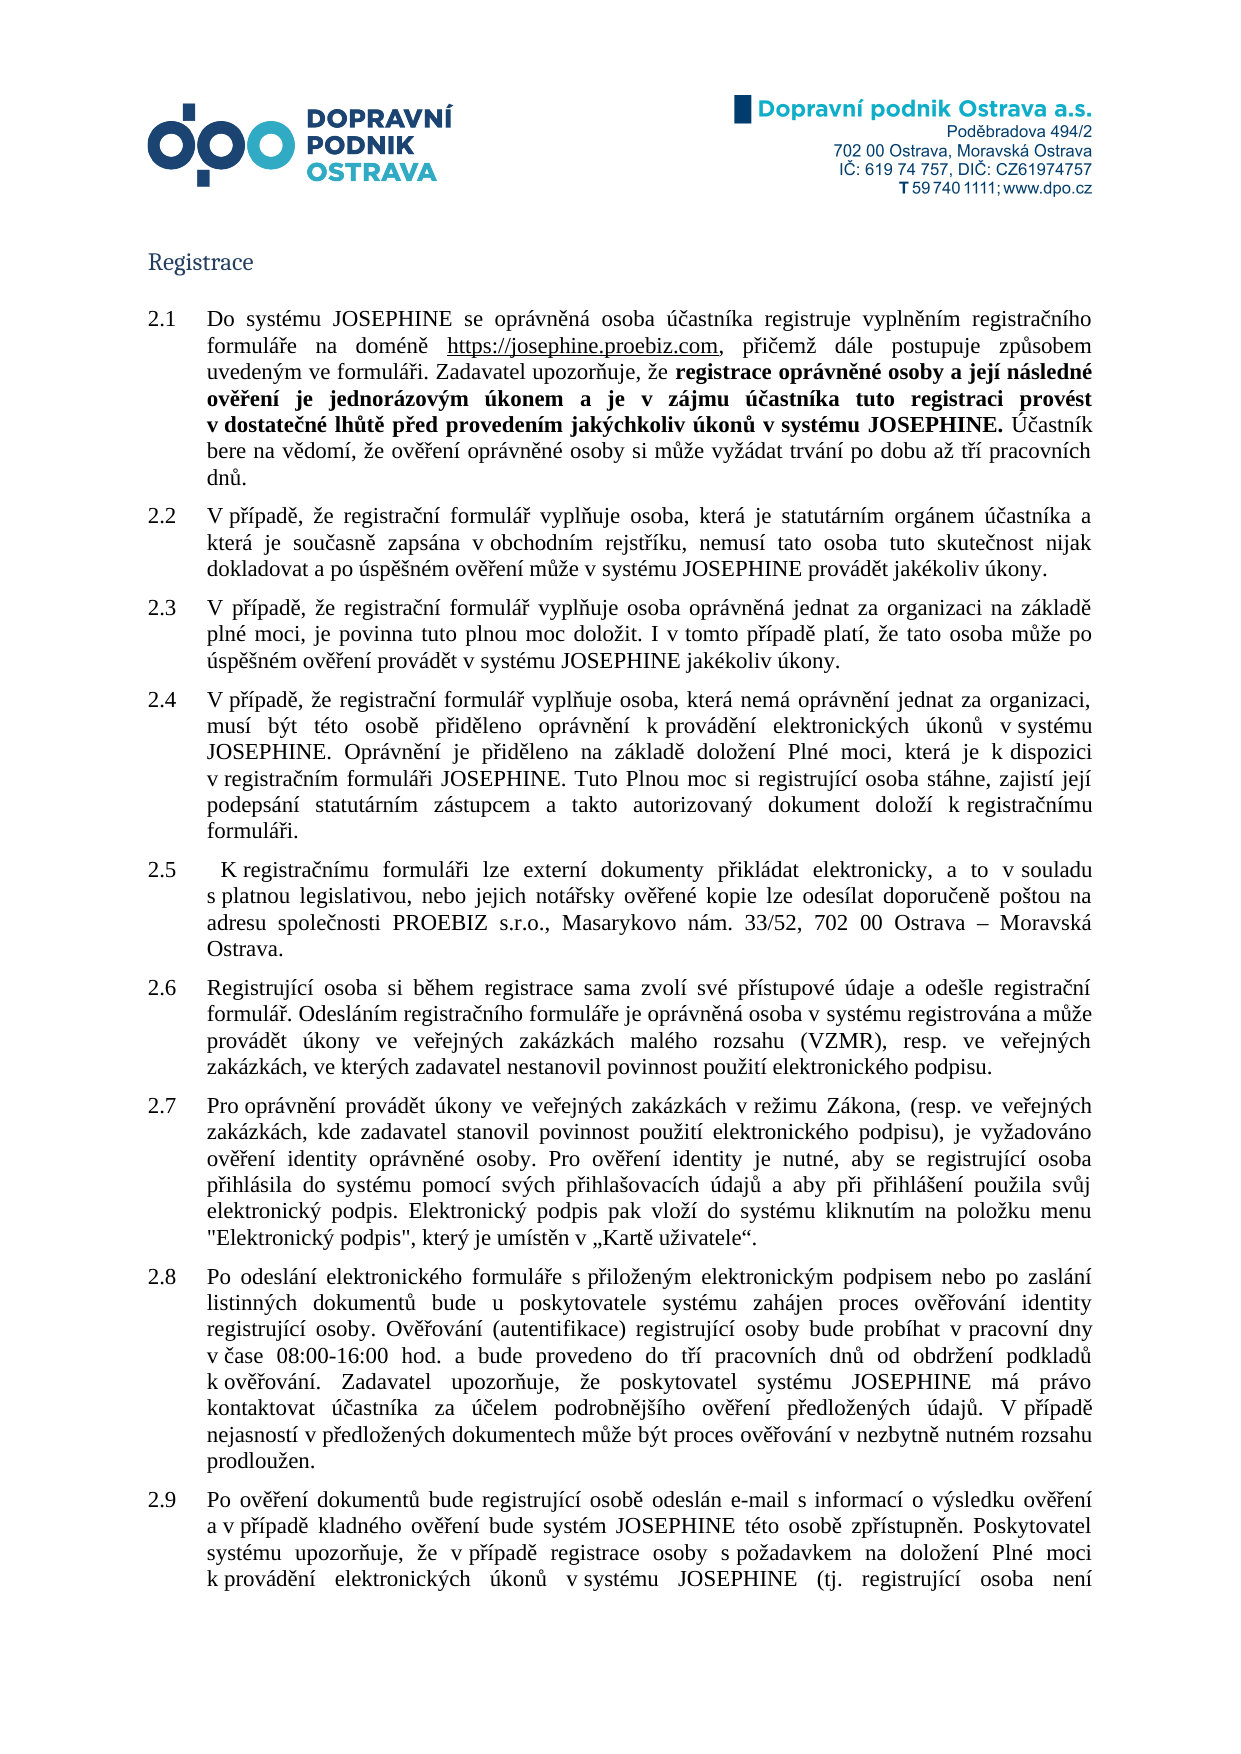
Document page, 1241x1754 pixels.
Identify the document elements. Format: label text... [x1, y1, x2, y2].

picture [147, 103, 454, 187]
text 2.3 V případě, že registrační formulář vyplňuje osoba oprávněná jednat za organizaci na základě plné moci, je povinna tuto plnou moc doložit. I v tomto případě platí, že tato osoba může po úspěšném ověření provádět v systému JOSEPHINE jakékoliv úkony. [148, 594, 1093, 673]
text 2.1 Do systému JOSEPHINE se oprávněná osoba účastníka registruje vyplněním registračního formuláře na doméně https://josephine.proebiz.com, přičemž dále postupuje způsobem uvedeným ve formuláři. Zadavatel upozorňuje, že registrace oprávněné osoby a její následné ověření je jednorázovým úkonem a je v zájmu účastníka tuto registraci provést v dostatečné lhůtě před provedením jakýchkoliv úkonů v systému JOSEPHINE. Účastník bere na vědomí, že ověření oprávněné osoby si může vyžádat trvání po dobu až tří pracovních dnů. [148, 306, 1093, 490]
text 2.5 K registračnímu formuláři lze externí dokumenty přikládat elektronicky, a to v souladu s platnou legislativou, nebo jejich notářsky ověřené kopie lze odesílat doporučeně poštou na adresu společnosti PROEBIZ s.r.o., Masarykovo nám. 33/52, 702 00 Ostrava – Moravská Ostrava. [148, 856, 1093, 962]
text 2.7 Pro oprávnění provádět úkony ve veřejných zakázkách v režimu Zákona, (resp. ve veřejných zakázkách, kde zadavatel stanovil povinnost použití elektronického podpisu), je vyžadováno ověření identity oprávněné osoby. Pro ověření identity je nutné, aby se registrující osoba přihlásila do systému pomocí svých přihlašovacích údajů a aby při přihlášení použila svůj elektronický podpis. Elektronický podpis pak vloží do systému kliknutím na položku menu "Elektronický podpis", který je umístěn v „Kartě uživatele“. [148, 1092, 1093, 1250]
text 2.6 Registrující osoba si během registrace sama zvolí své přístupové údaje a odešle registrační formulář. Odesláním registračního formuláře je oprávněná osoba v systému registrována a může provádět úkony ve veřejných zakázkách malého rozsahu (VZMR), resp. ve veřejných zakázkách, ve kterých zadavatel nestanovil povinnost použití elektronického podpisu. [148, 974, 1093, 1079]
picture [734, 95, 1092, 197]
text 2.4 V případě, že registrační formulář vyplňuje osoba, která nemá oprávnění jednat za organizaci, musí být této osobě přiděleno oprávnění k provádění elektronických úkonů v systému JOSEPHINE. Oprávnění je přiděleno na základě doložení Plné moci, která je k dispozici v registračním formuláři JOSEPHINE. Tuto Plnou moc si registrující osoba stáhne, zajistí její podepsání statutárním zástupcem a takto autorizovaný dokument doloží k registračnímu formuláři. [148, 686, 1093, 844]
text 2.2 V případě, že registrační formulář vyplňuje osoba, která je statutárním orgánem účastníka a která je současně zapsána v obchodním rejstříku, nemusí tato osoba tuto skutečnost nijak dokladovat a po úspěšném ověření může v systému JOSEPHINE provádět jakékoliv úkony. [148, 502, 1093, 582]
subtitle Registrace [148, 248, 1093, 277]
text 2.8 Po odeslání elektronického formuláře s přiloženým elektronickým podpisem nebo po zaslání listinných dokumentů bude u poskytovatele systému zahájen proces ověřování identity registrující osoby. Ověřování (autentifikace) registrující osoby bude probíhat v pracovní dny v čase 08:00-16:00 hod. a bude provedeno do tří pracovních dnů od obdržení podkladů k ověřování. Zadavatel upozorňuje, že poskytovatel systému JOSEPHINE má právo kontaktovat účastníka za účelem podrobnějšího ověření předložených údajů. V případě nejasností v předložených dokumentech může být proces ověřování v nezbytně nutném rozsahu prodloužen. [148, 1263, 1093, 1473]
